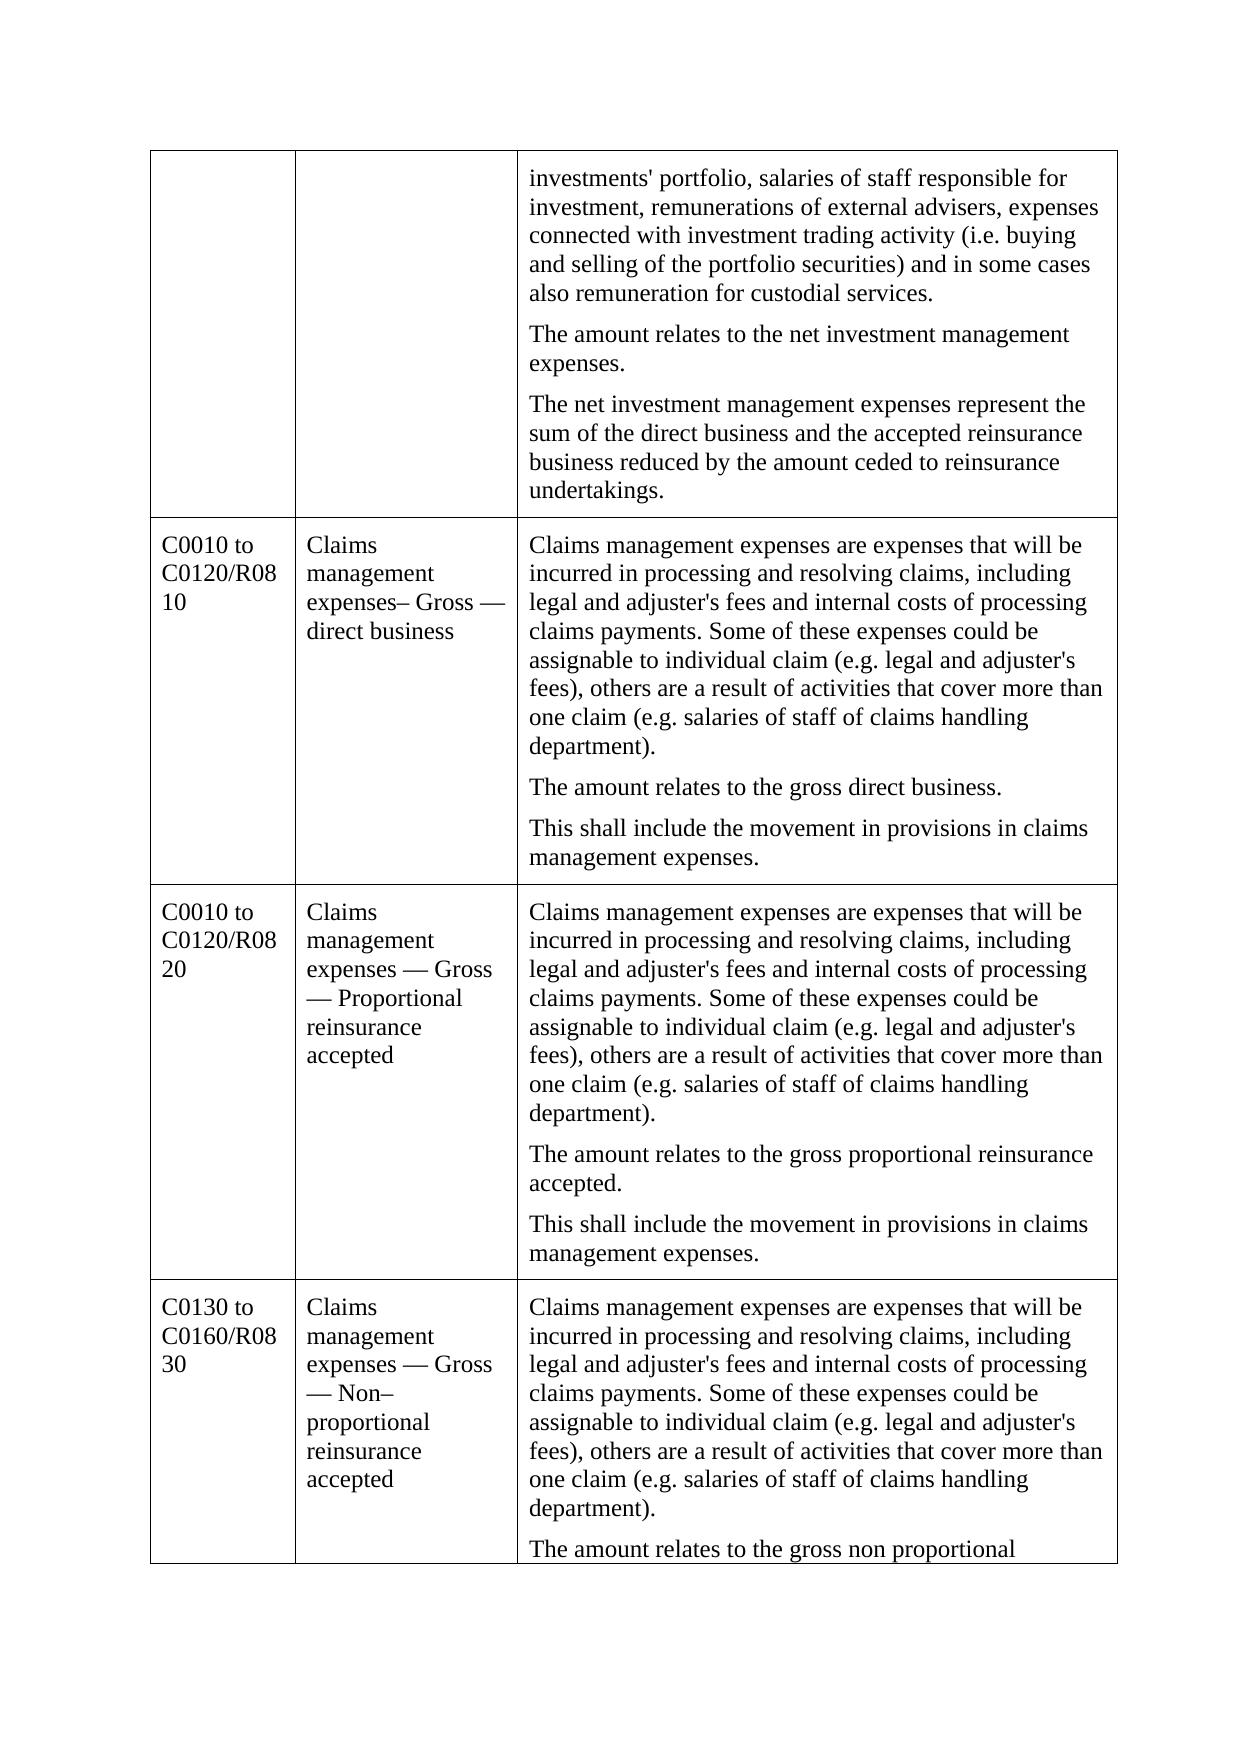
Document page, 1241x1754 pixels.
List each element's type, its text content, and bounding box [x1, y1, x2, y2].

table_cell Claims management expenses are expenses that will be incurred in processing and resolving claims, including legal and adjuster's fees and internal costs of processing claims payments. Some of these expenses could be assignable to individual claim (e.g. legal and adjuster's fees), others are a result of activities that cover more than one claim (e.g. salaries of staff of claims handling department). The amount relates to the gross proportional reinsurance accepted. This shall include the movement in provisions in claims management expenses. [518, 885, 1117, 1279]
table_cell Claims management expenses are expenses that will be incurred in processing and resolving claims, including legal and adjuster's fees and internal costs of processing claims payments. Some of these expenses could be assignable to individual claim (e.g. legal and adjuster's fees), others are a result of activities that cover more than one claim (e.g. salaries of staff of claims handling department). The amount relates to the gross direct business. This shall include the movement in provisions in claims management expenses. [518, 518, 1117, 883]
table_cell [151, 1280, 295, 1563]
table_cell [518, 151, 1117, 517]
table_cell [296, 1280, 517, 1563]
table_cell Claims management expenses– Gross — direct business [296, 518, 517, 883]
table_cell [151, 151, 295, 517]
table_cell C0010 to C0120/R0810 [151, 518, 295, 883]
table_cell Claims management expenses — Gross — Proportional reinsurance accepted [296, 885, 517, 1279]
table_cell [518, 1280, 1117, 1563]
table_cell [296, 151, 517, 517]
table_cell C0010 to C0120/R0820 [151, 885, 295, 1279]
